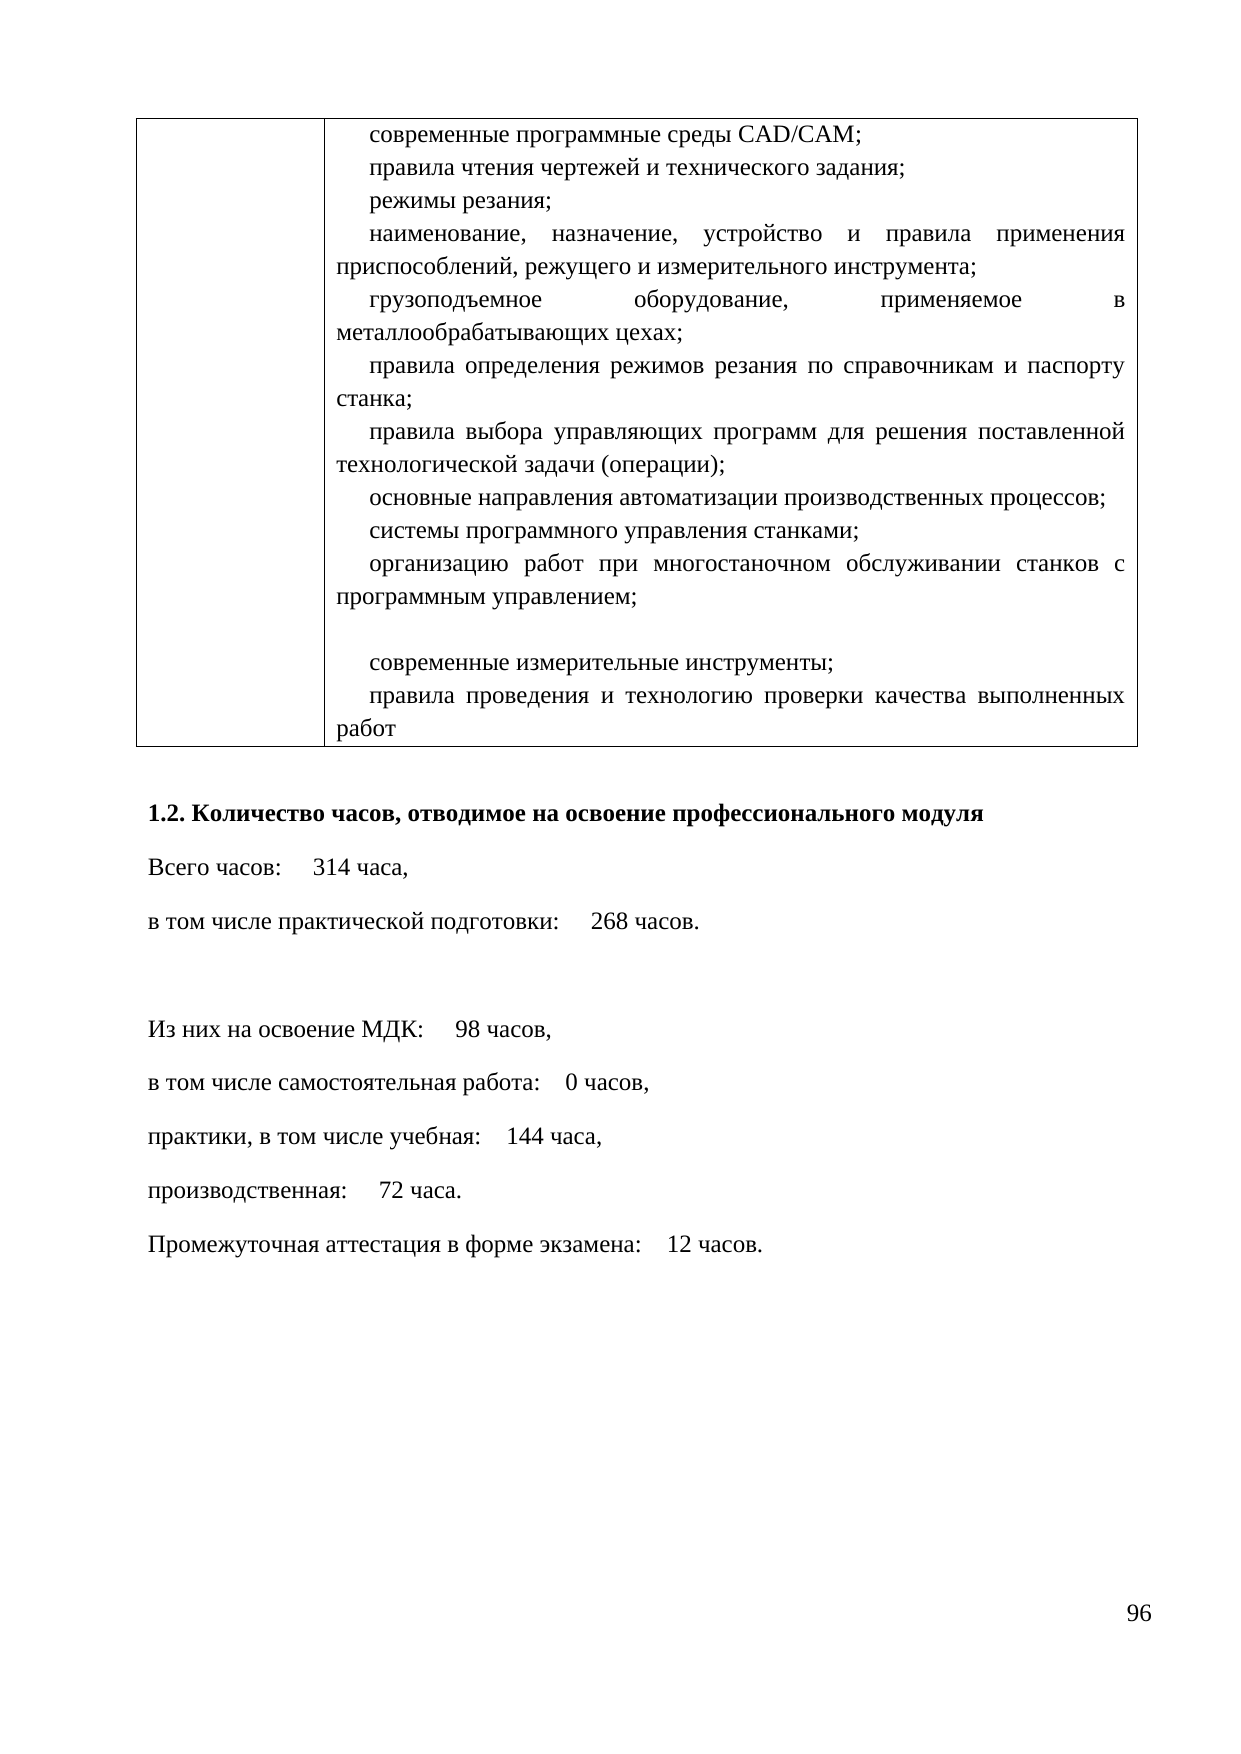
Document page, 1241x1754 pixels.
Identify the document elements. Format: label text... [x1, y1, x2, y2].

text 1.2. Количество часов, отводимое на освоение профессионального модуля [148, 798, 1152, 827]
text в том числе самостоятельная работа: 0 часов, [148, 1067, 1152, 1096]
text Из них на освоение МДК: 98 часов, [148, 1014, 1152, 1042]
text практики, в том числе учебная: 144 часа, [148, 1121, 1152, 1150]
text производственная: 72 часа. [148, 1175, 1152, 1204]
text Промежуточная аттестация в форме экзамена: 12 часов. [148, 1229, 1152, 1258]
text в том числе практической подготовки: 268 часов. [148, 906, 1152, 935]
text Всего часов: 314 часа, [148, 852, 1152, 881]
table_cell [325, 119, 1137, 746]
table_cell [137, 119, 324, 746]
